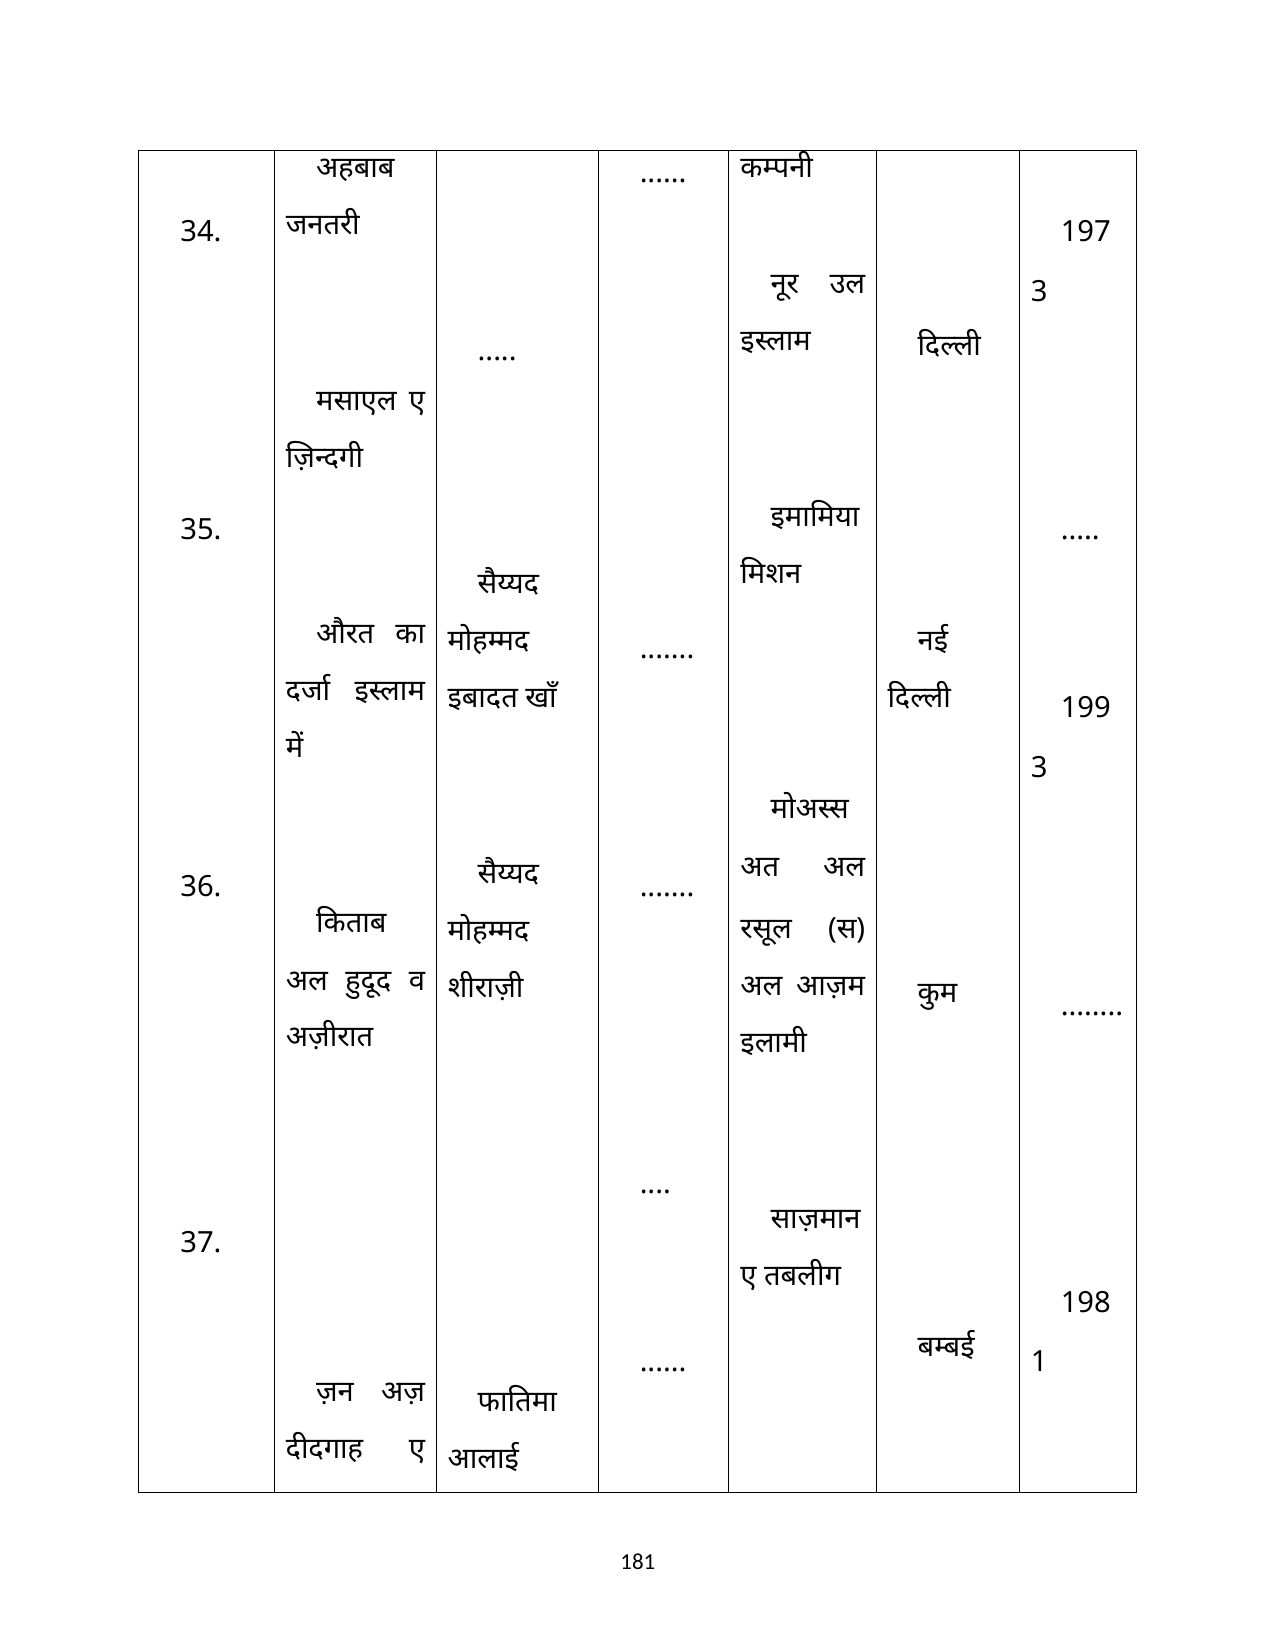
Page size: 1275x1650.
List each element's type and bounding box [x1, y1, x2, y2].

table_cell [437, 151, 598, 1492]
table_cell [275, 151, 436, 1492]
table_cell [1020, 151, 1136, 1492]
table_cell [877, 151, 1019, 1492]
table_cell [139, 151, 274, 1492]
table_cell [599, 151, 728, 1492]
table_cell [729, 151, 876, 1492]
